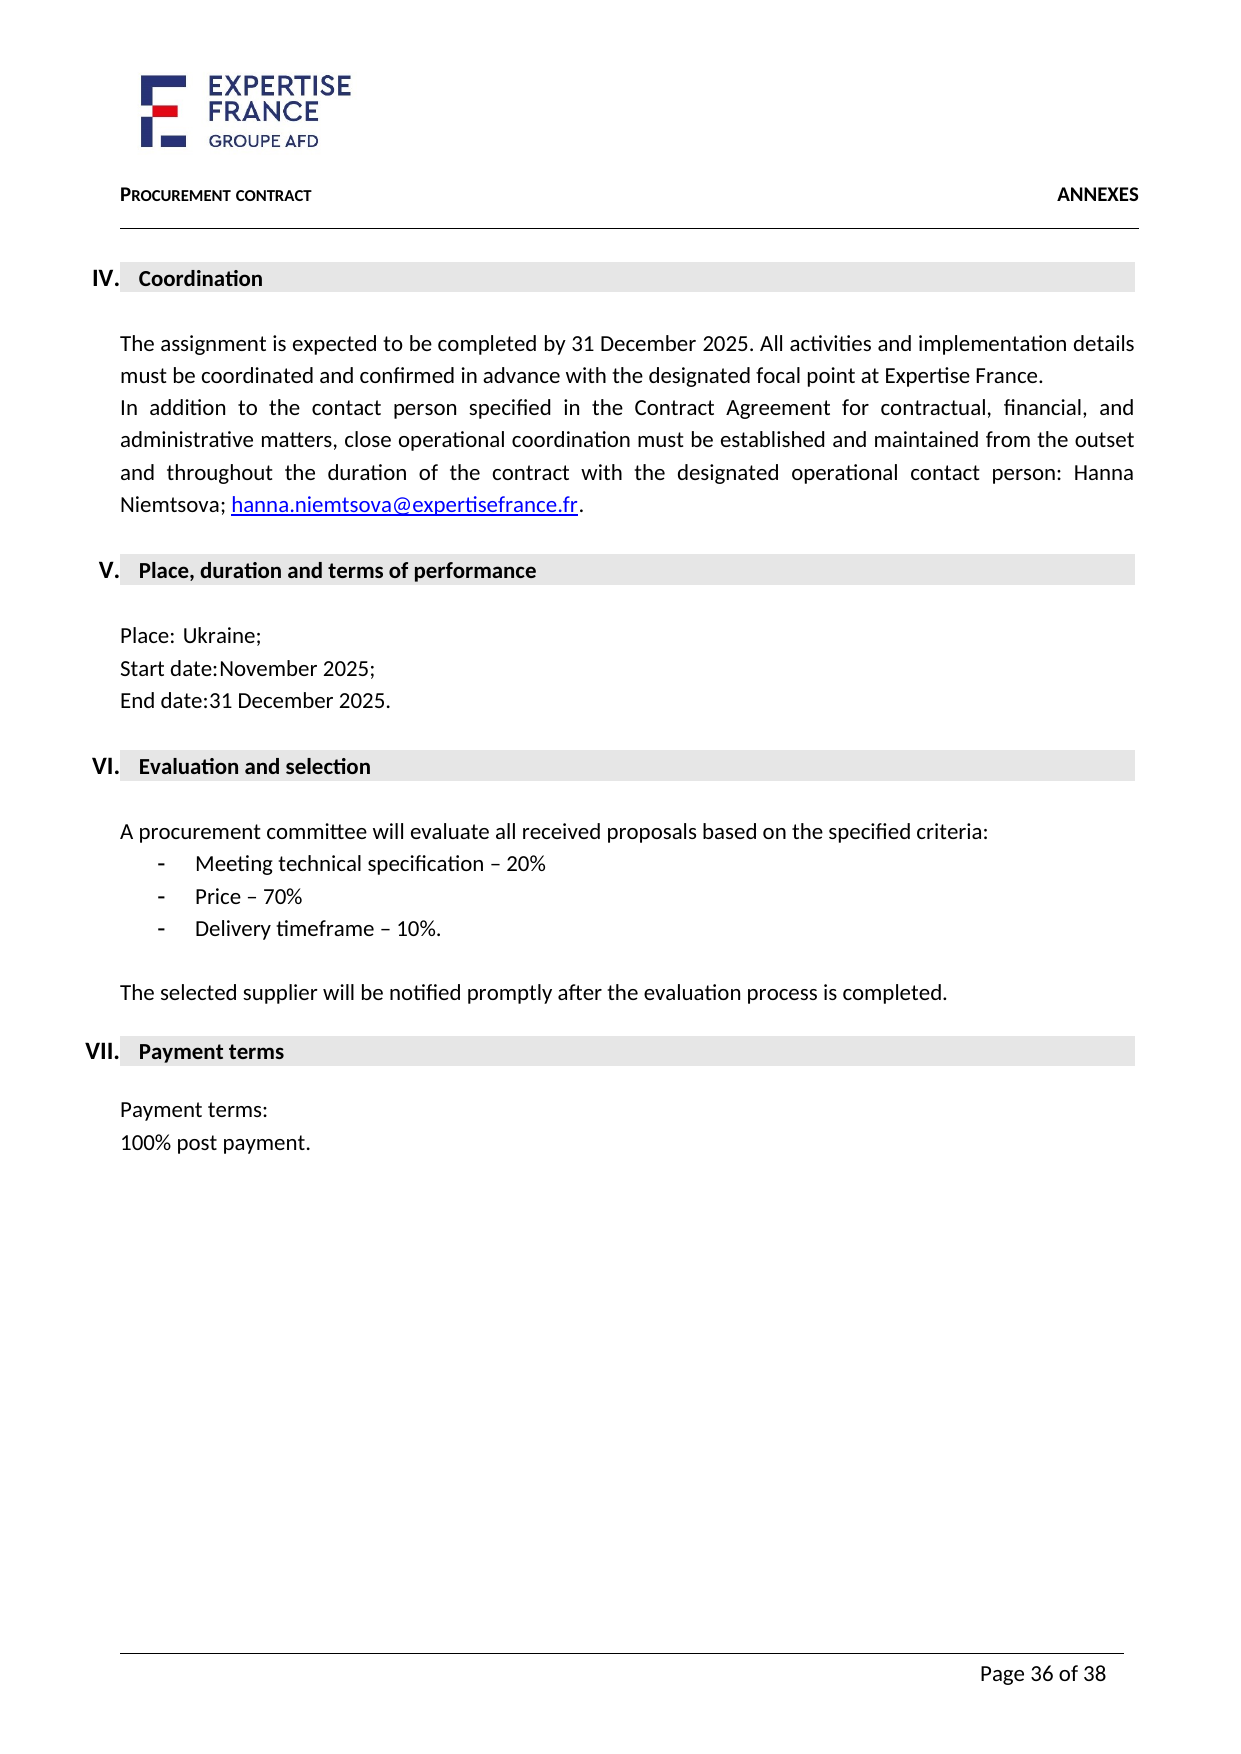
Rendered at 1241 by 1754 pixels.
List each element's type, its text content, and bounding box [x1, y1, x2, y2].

list Delivery timeframe – 10%. [157, 914, 1135, 942]
text Payment terms: [120, 1096, 1135, 1123]
text Place: Ukraine; [120, 621, 1135, 649]
text End date: 31 December 2025. [120, 686, 1135, 714]
list Price – 70% [157, 882, 1135, 910]
text 100% post payment. [120, 1128, 1135, 1156]
text A procurement committee will evaluate all received proposals based on the specified criteria: [120, 817, 1135, 845]
list Meeting technical specification – 20% [157, 849, 1135, 878]
list Payment terms [120, 1036, 1135, 1066]
text Start date: November 2025; [120, 654, 1135, 682]
text The selected supplier will be notified promptly after the evaluation process is completed. [120, 978, 1135, 1006]
text The assignment is expected to be completed by 31 December 2025. All activities and implementation details must be coordinated and confirmed in advance with the designated focal point at Expertise France. [120, 329, 1135, 389]
text In addition to the contact person specified in the Contract Agreement for contractual, financial, and administrative matters, close operational coordination must be established and maintained from the outset and throughout the duration of the contract with the designated operational contact person: Hanna Niemtsova; hanna.niemtsova@expertisefrance.fr. [120, 393, 1135, 518]
list Evaluation and selection [120, 750, 1135, 781]
list Coordination [120, 262, 1135, 292]
picture [120, 45, 375, 176]
list Place, duration and terms of performance [120, 554, 1135, 585]
